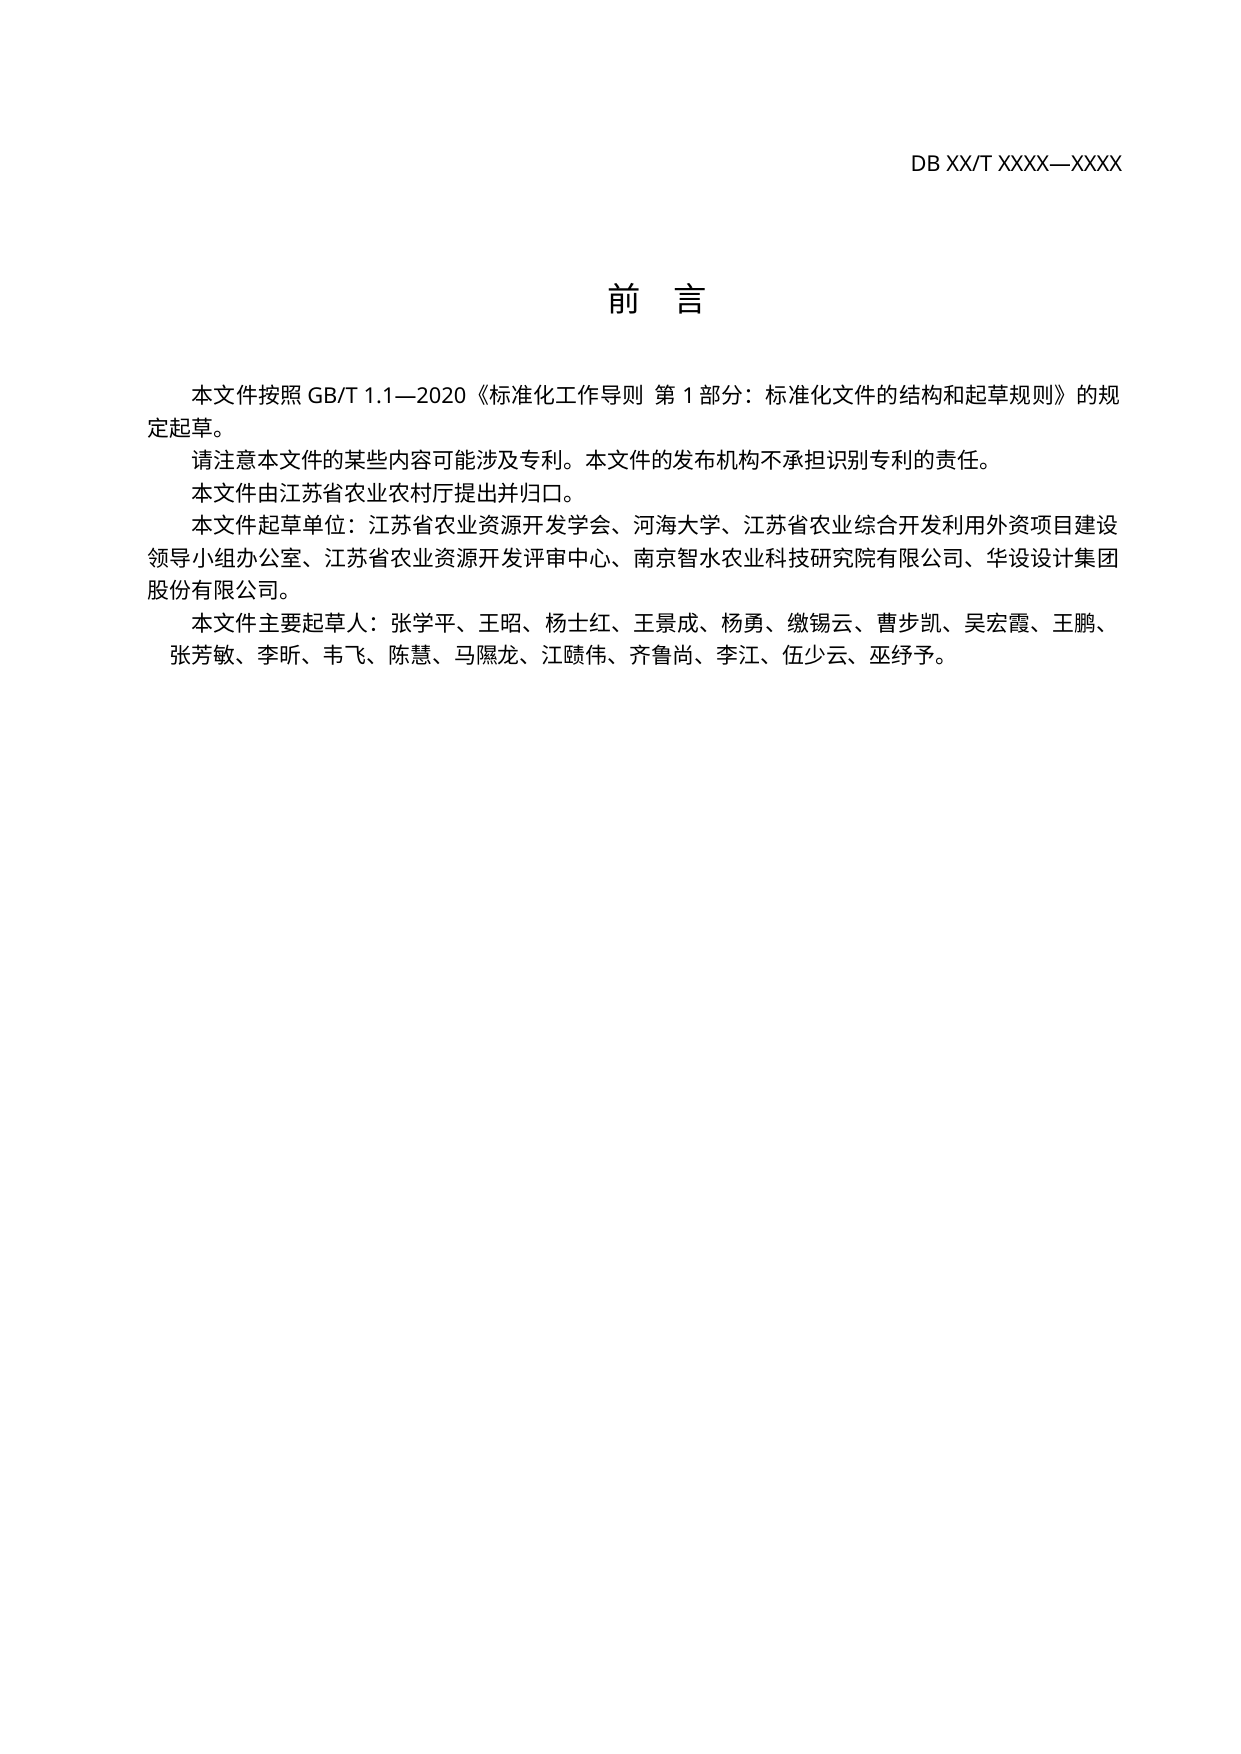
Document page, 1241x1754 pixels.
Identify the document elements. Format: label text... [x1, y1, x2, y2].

text 本文件按照GB/T 1.1—2020《标准化工作导则 第1部分：标准化文件的结构和起草规则》的规定起草。 [148, 378, 1122, 443]
text 本文件主要起草人：张学平、王昭、杨士红、王景成、杨勇、缴锡云、曹步凯、吴宏霞、王鹏、张芳敏、李昕、韦飞、陈慧、马隰龙、江赜伟、齐鲁尚、李江、伍少云、巫纾予。 [169, 606, 1122, 671]
text 本文件由江苏省农业农村厅提出并归口。 [148, 476, 1122, 508]
text 本文件起草单位：江苏省农业资源开发学会、河海大学、江苏省农业综合开发利用外资项目建设领导小组办公室、江苏省农业资源开发评审中心、南京智水农业科技研究院有限公司、华设设计集团股份有限公司。 [148, 508, 1122, 606]
text 前言 [148, 264, 1122, 329]
text 请注意本文件的某些内容可能涉及专利。本文件的发布机构不承担识别专利的责任。 [148, 443, 1122, 476]
